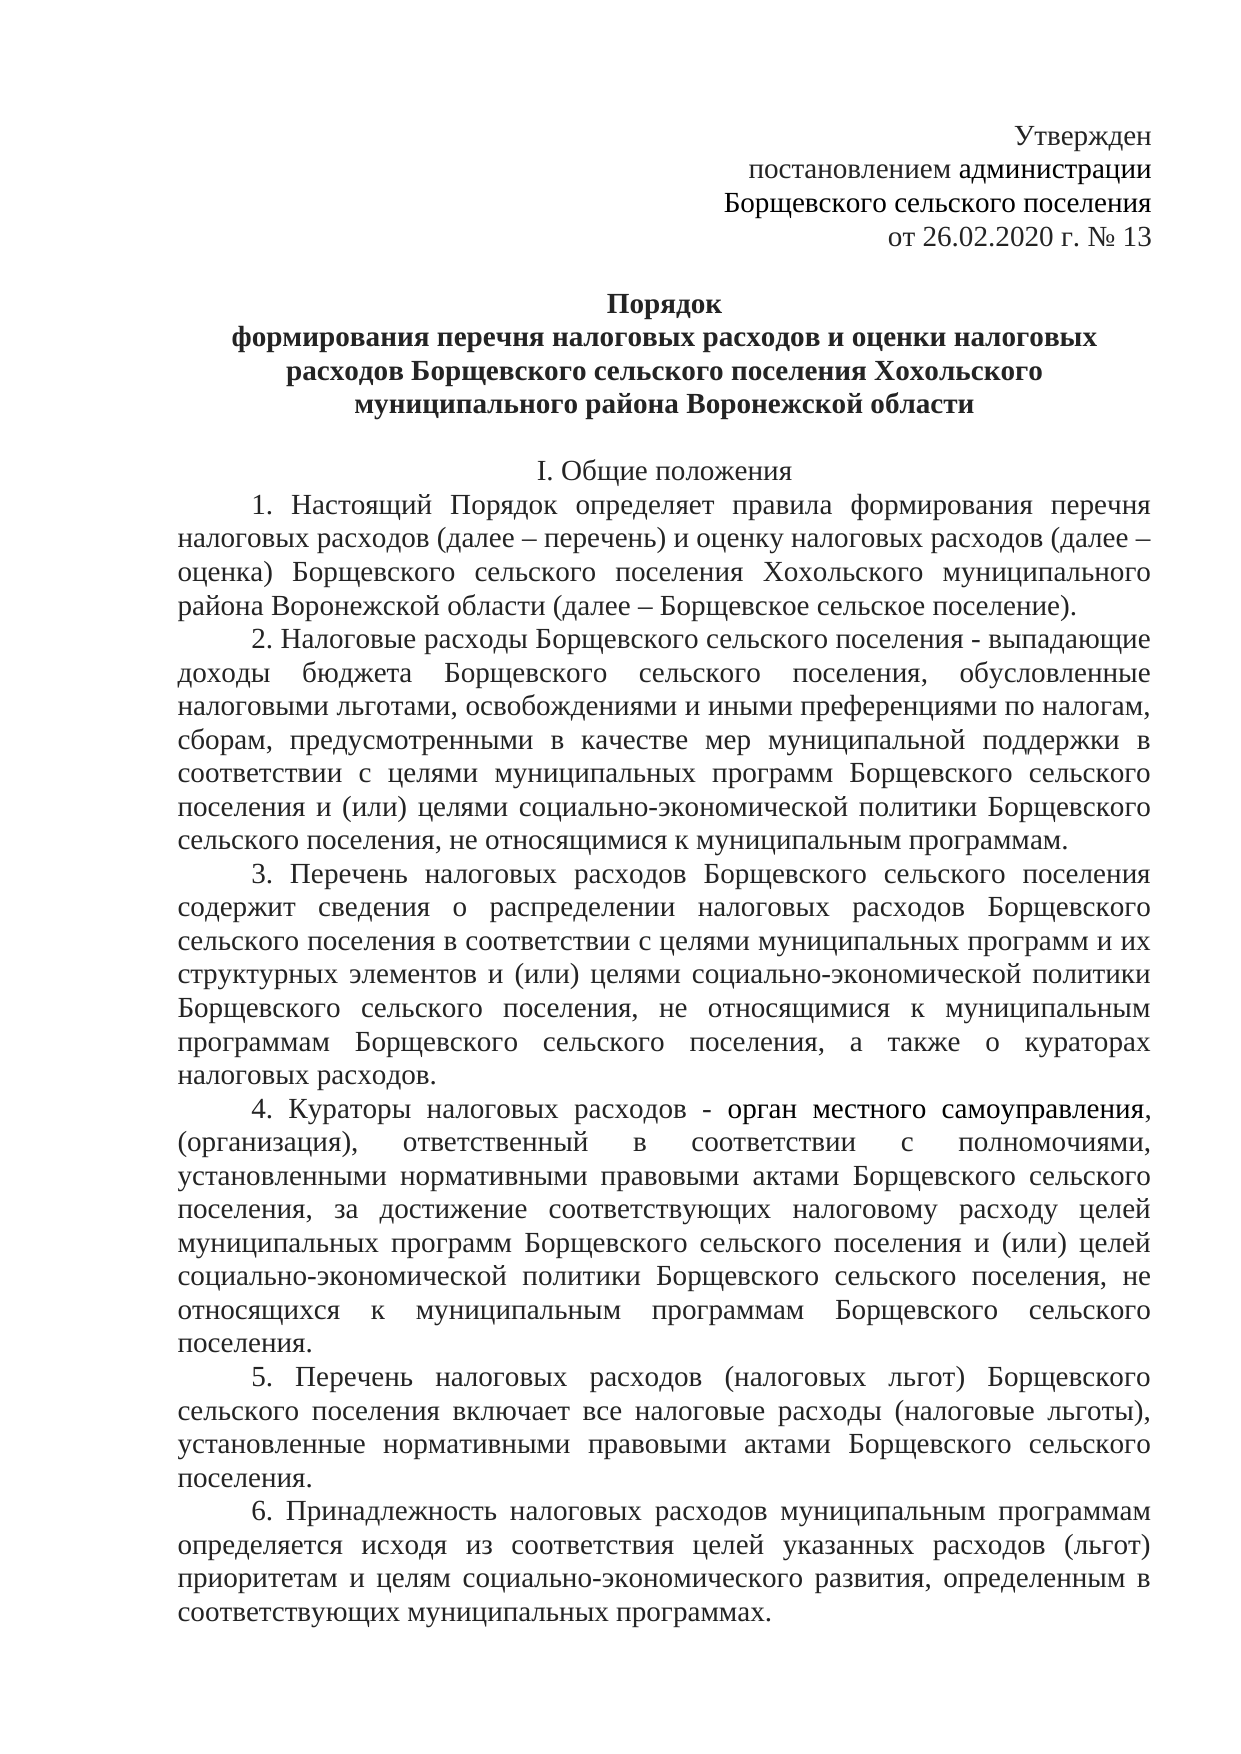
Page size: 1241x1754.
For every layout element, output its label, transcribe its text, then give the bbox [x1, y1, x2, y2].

text Порядок [177, 286, 1152, 319]
text 6. Принадлежность налоговых расходов муниципальным программам определяется исходя из соответствия целей указанных расходов (льгот) приоритетам и целям социально-экономического развития, определенным в соответствующих муниципальных программах. [177, 1493, 1152, 1627]
text 3. Перечень налоговых расходов Борщевского сельского поселения содержит сведения о распределении налоговых расходов Борщевского сельского поселения в соответствии с целями муниципальных программ и их структурных элементов и (или) целями социально-экономической политики Борщевского сельского поселения, не относящимися к муниципальным программам Борщевского сельского поселения, а также о кураторах налоговых расходов. [177, 856, 1152, 1091]
text Борщевского сельского поселения [177, 185, 1152, 219]
text постановлением администрации [177, 152, 1152, 185]
text Утвержден [177, 118, 1152, 152]
text 5. Перечень налоговых расходов (налоговых льгот) Борщевского сельского поселения включает все налоговые расходы (налоговые льготы), установленные нормативными правовыми актами Борщевского сельского поселения. [177, 1359, 1152, 1493]
text 4. Кураторы налоговых расходов - орган местного самоуправления, (организация), ответственный в соответствии с полномочиями, установленными нормативными правовыми актами Борщевского сельского поселения, за достижение соответствующих налоговому расходу целей муниципальных программ Борщевского сельского поселения и (или) целей социально-экономической политики Борщевского сельского поселения, не относящихся к муниципальным программам Борщевского сельского поселения. [177, 1091, 1152, 1359]
text I. Общие положения [177, 453, 1152, 487]
text 2. Налоговые расходы Борщевского сельского поселения - выпадающие доходы бюджета Борщевского сельского поселения, обусловленные налоговыми льготами, освобождениями и иными преференциями по налогам, сборам, предусмотренными в качестве мер муниципальной поддержки в соответствии с целями муниципальных программ Борщевского сельского поселения и (или) целями социально-экономической политики Борщевского сельского поселения, не относящимися к муниципальным программам. [177, 621, 1152, 856]
text от 26.02.2020 г. № 13 [177, 219, 1152, 252]
text формирования перечня налоговых расходов и оценки налоговых расходов Борщевского сельского поселения Хохольского муниципального района Воронежской области [177, 319, 1152, 420]
text 1. Настоящий Порядок определяет правила формирования перечня налоговых расходов (далее – перечень) и оценку налоговых расходов (далее – оценка) Борщевского сельского поселения Хохольского муниципального района Воронежской области (далее – Борщевское сельское поселение). [177, 487, 1152, 621]
